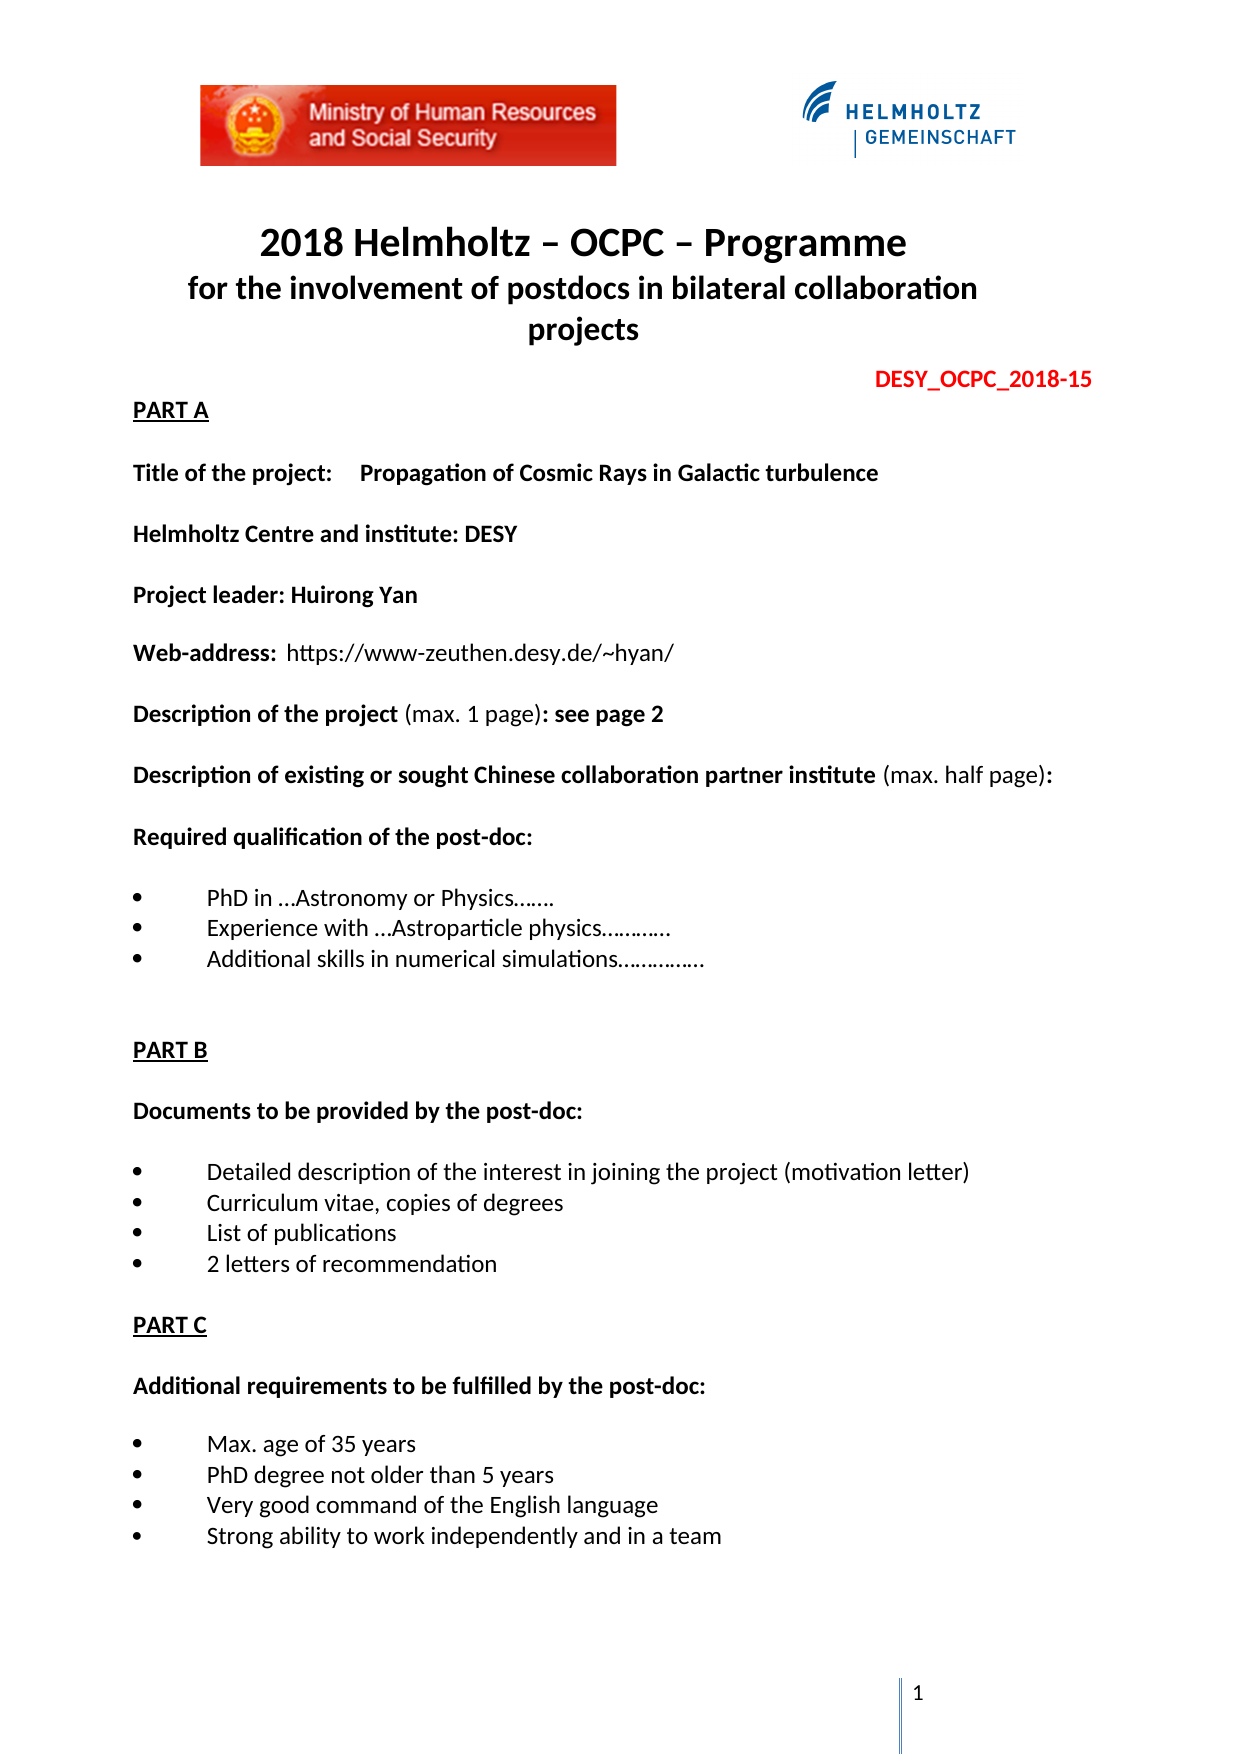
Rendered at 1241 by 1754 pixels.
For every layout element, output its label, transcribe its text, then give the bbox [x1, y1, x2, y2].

text Project leader: Huirong Yan [133, 579, 1093, 609]
list PhD in …Astronomy or Physics……. [133, 882, 1093, 912]
picture [792, 73, 1026, 166]
text DESY_OCPC_2018-15 [133, 363, 1093, 394]
text Description of existing or sought Chinese collaboration partner institute (max. half page): [133, 759, 1093, 790]
text Helmholtz Centre and institute: DESY [133, 518, 1093, 548]
text 2018 Helmholtz – OCPC – Programme [133, 216, 1034, 267]
list Strong ability to work independently and in a team [133, 1520, 1093, 1551]
text PART A [133, 394, 1093, 424]
text Required qualification of the post-doc: [133, 821, 1093, 851]
text PART B [133, 1034, 1093, 1065]
list Additional skills in numerical simulations…………… [133, 943, 1093, 973]
text Title of the project: Propagation of Cosmic Rays in Galactic turbulence [133, 457, 1093, 487]
text Documents to be provided by the post-doc: [133, 1095, 1093, 1126]
list 2 letters of recommendation [133, 1248, 1093, 1278]
list Max. age of 35 years [133, 1428, 1093, 1459]
picture [200, 85, 617, 166]
list Very good command of the English language [133, 1489, 1093, 1520]
list Detailed description of the interest in joining the project (motivation letter) [133, 1156, 1093, 1187]
list List of publications [133, 1217, 1093, 1248]
text Additional requirements to be fulfilled by the post-doc: [133, 1370, 1093, 1401]
text Web-address: https://www-zeuthen.desy.de/~hyan/ [133, 637, 1093, 668]
list Curriculum vitae, copies of degrees [133, 1187, 1093, 1217]
text PART C [133, 1309, 1093, 1339]
list Experience with …Astroparticle physics………… [133, 912, 1093, 943]
text for the involvement of postdocs in bilateral collaboration projects [133, 267, 1034, 348]
text Description of the project (max. 1 page): see page 2 [133, 698, 1093, 729]
list PhD degree not older than 5 years [133, 1459, 1093, 1489]
